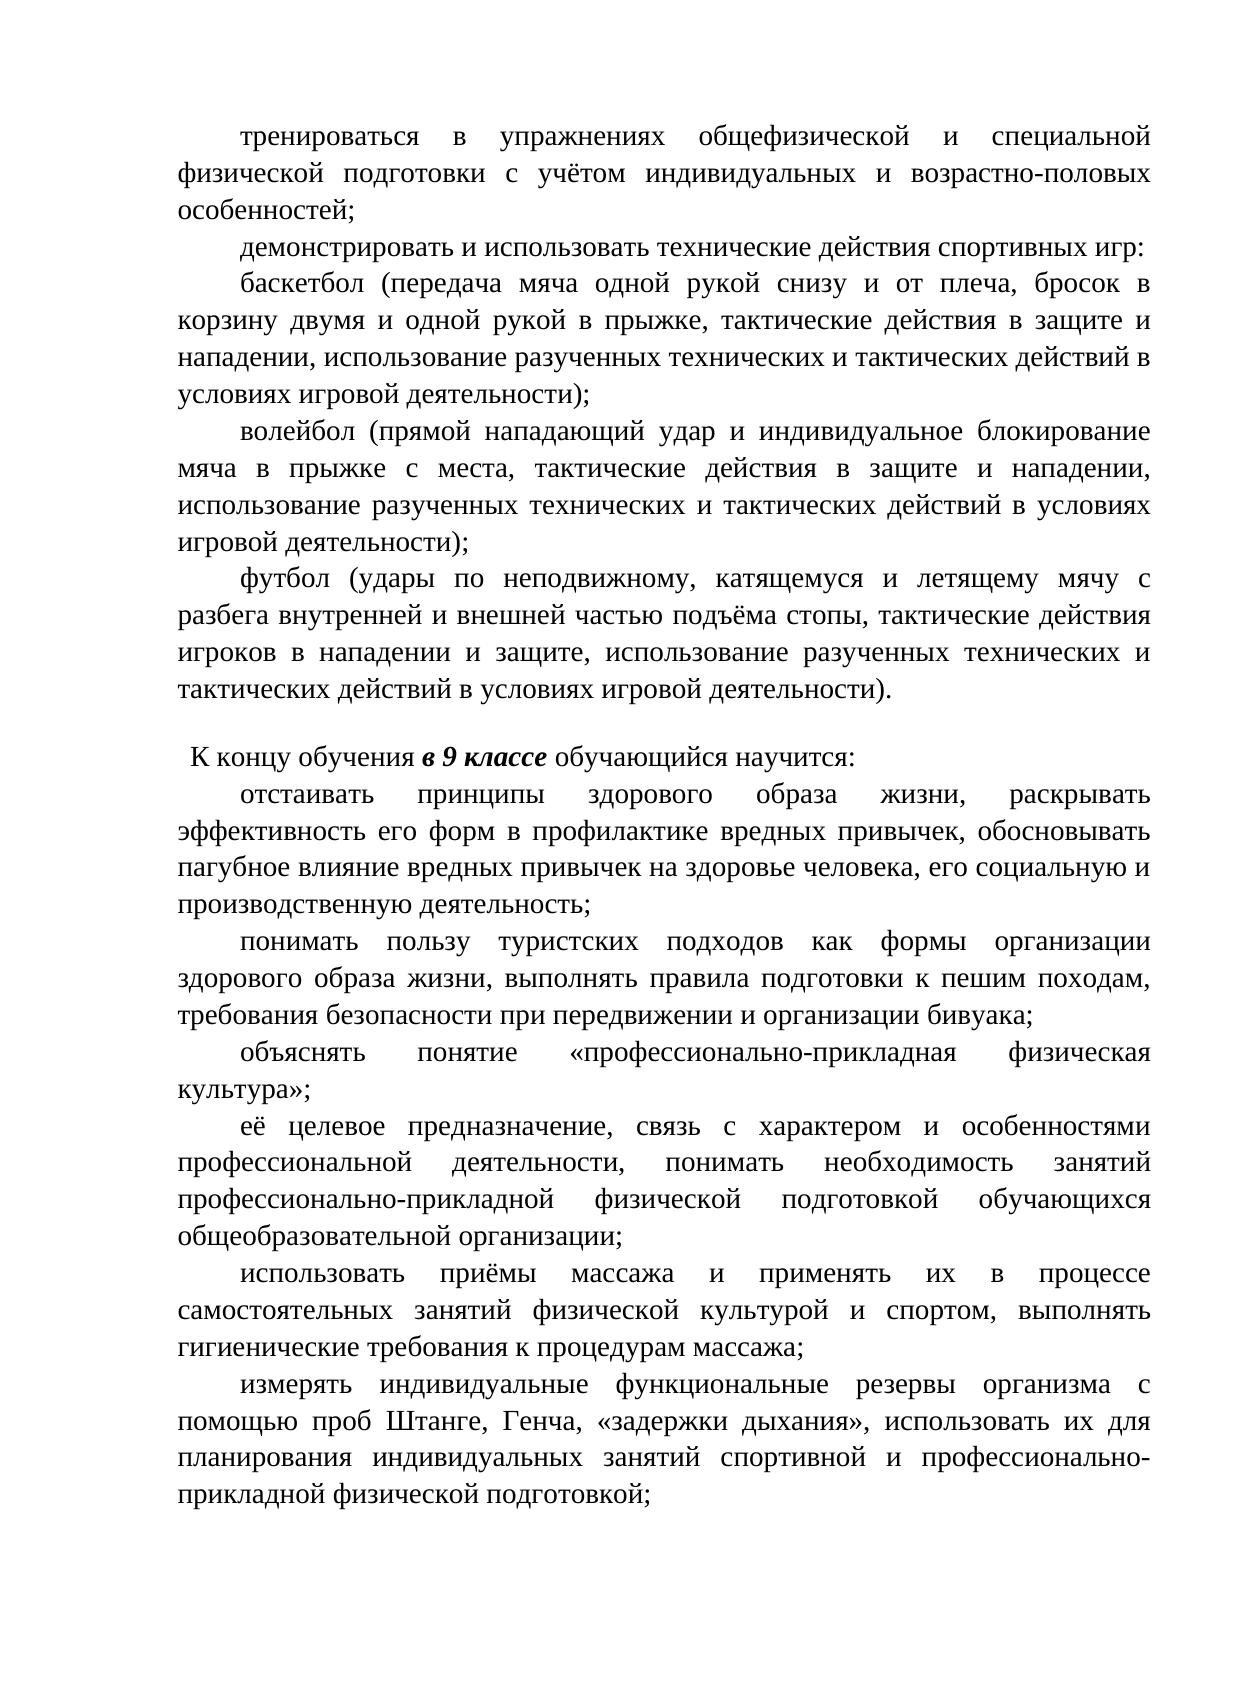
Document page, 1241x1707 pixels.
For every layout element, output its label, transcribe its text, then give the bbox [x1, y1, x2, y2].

text использовать приёмы массажа и применять их в процессе самостоятельных занятий физической культурой и спортом, выполнять гигиенические требования к процедурам массажа; [177, 1255, 1152, 1362]
text объяснять понятие «профессионально-прикладная физическая культура»; [177, 1034, 1152, 1104]
text измерять индивидуальные функциональные резервы организма с помощью проб Штанге, Генча, «задержки дыхания», использовать их для планирования индивидуальных занятий спортивной и профессионально-прикладной физической подготовкой; [177, 1366, 1152, 1510]
text понимать пользу туристских подходов как формы организации здорового образа жизни, выполнять правила подготовки к пешим походам, требования безопасности при передвижении и организации бивуака; [177, 923, 1152, 1031]
text отстаивать принципы здорового образа жизни, раскрывать эффективность его форм в профилактике вредных привычек, обосновывать пагубное влияние вредных привычек на здоровье человека, его социальную и производственную деятельность; [177, 776, 1152, 920]
text её целевое предназначение, связь с характером и особенностями профессиональной деятельности, понимать необходимость занятий профессионально-прикладной физической подготовкой обучающихся общеобразовательной организации; [177, 1108, 1152, 1252]
text демонстрировать и использовать технические действия спортивных игр: [177, 229, 1152, 262]
text футбол (удары по неподвижному, катящемуся и летящему мячу с разбега внутренней и внешней частью подъёма стопы, тактические действия игроков в нападении и защите, использование разученных технических и тактических действий в условиях игровой деятельности). [177, 561, 1152, 705]
text К концу обучения в 9 классе обучающийся научится: [190, 739, 1152, 772]
text баскетбол (передача мяча одной рукой снизу и от плеча, бросок в корзину двумя и одной рукой в прыжке, тактические действия в защите и нападении, использование разученных технических и тактических действий в условиях игровой деятельности); [177, 266, 1152, 410]
text волейбол (прямой нападающий удар и индивидуальное блокирование мяча в прыжке с места, тактические действия в защите и нападении, использование разученных технических и тактических действий в условиях игровой деятельности); [177, 413, 1152, 557]
text тренироваться в упражнениях общефизической и специальной физической подготовки с учётом индивидуальных и возрастно-половых особенностей; [177, 118, 1152, 225]
